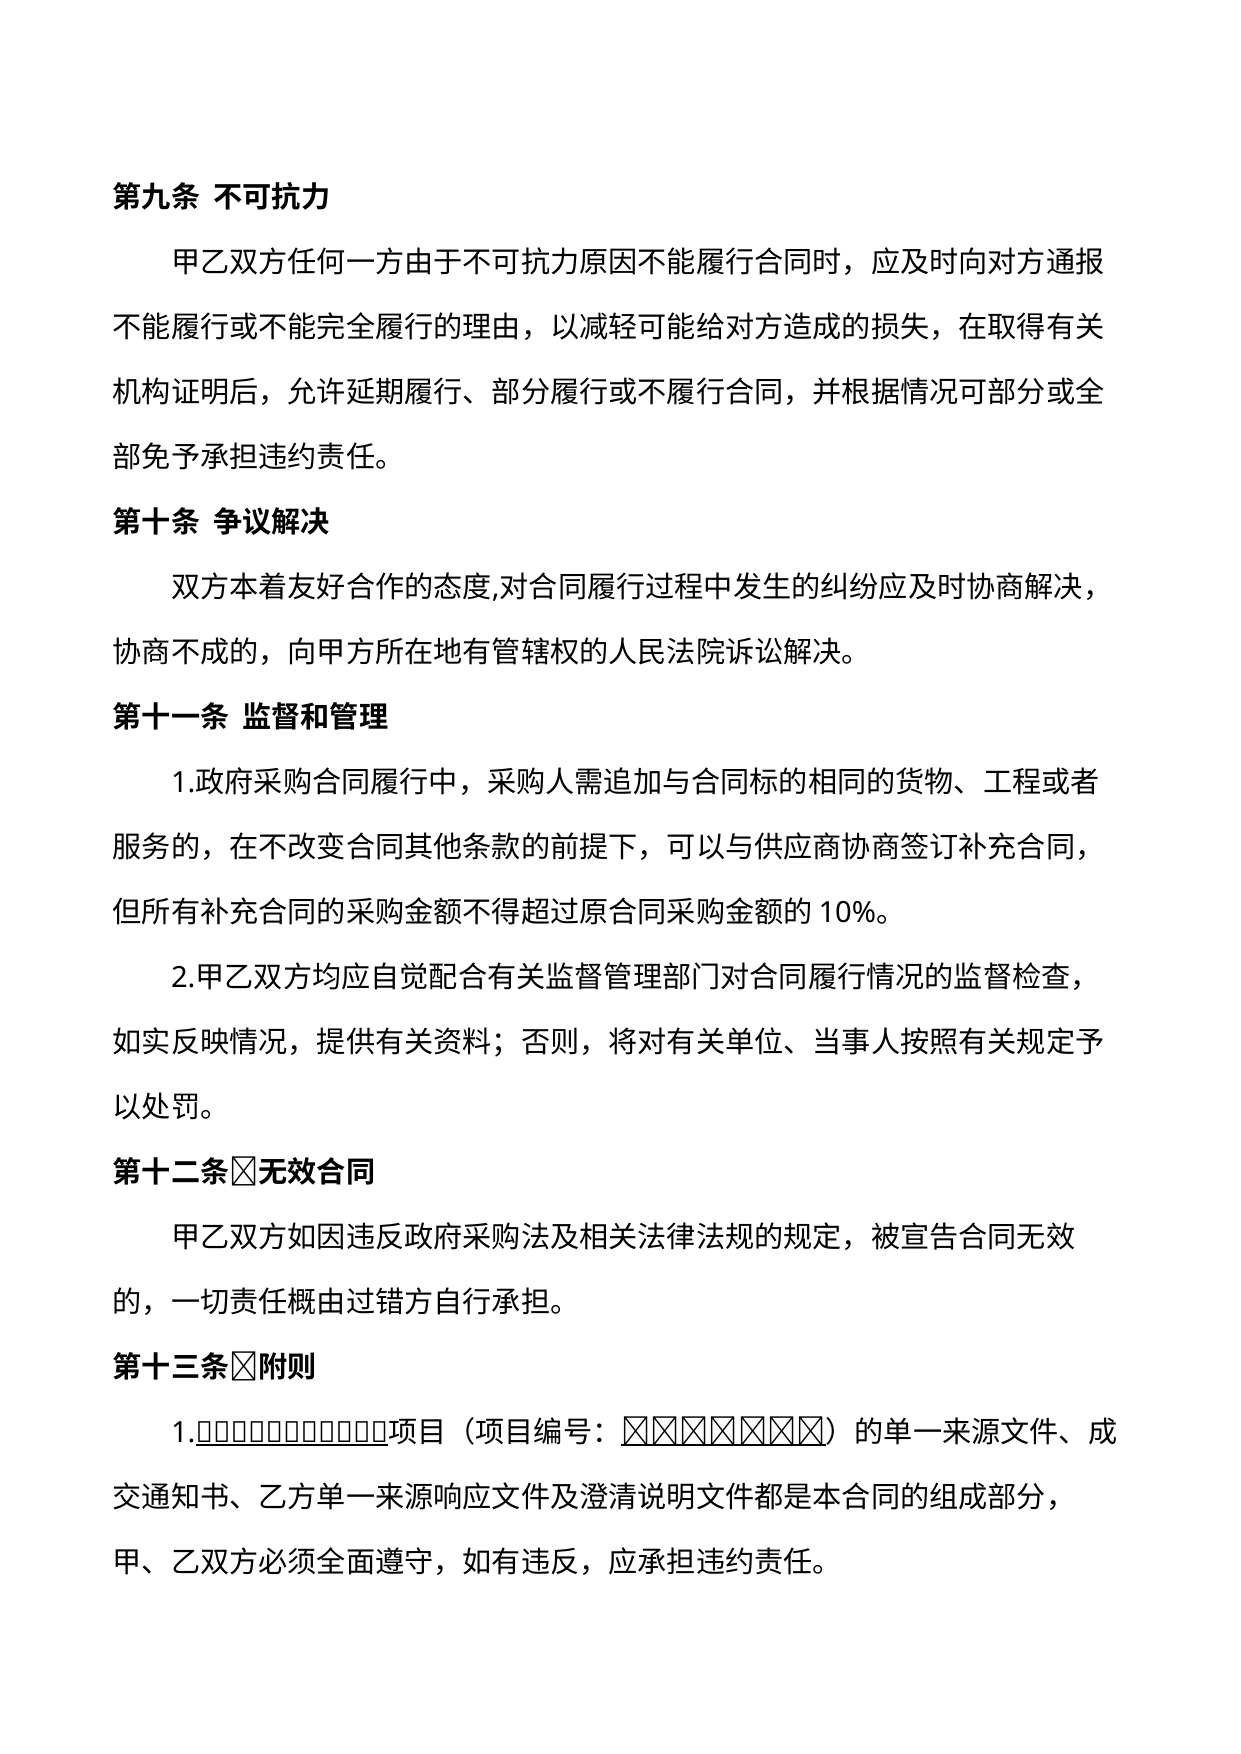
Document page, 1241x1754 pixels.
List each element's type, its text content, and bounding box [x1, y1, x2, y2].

text 第九条 不可抗力 [112, 162, 1128, 227]
text 1.项目（项目编号：）的单一来源文件、成交通知书、乙方单一来源响应文件及澄清说明文件都是本合同的组成部分，甲、乙双方必须全面遵守，如有违反，应承担违约责任。 [112, 1397, 1128, 1592]
text 第十一条 监督和管理 [112, 682, 1128, 747]
text 2.甲乙双方均应自觉配合有关监督管理部门对合同履行情况的监督检查，如实反映情况，提供有关资料；否则，将对有关单位、当事人按照有关规定予以处罚。 [112, 942, 1128, 1137]
text 双方本着友好合作的态度,对合同履行过程中发生的纠纷应及时协商解决，协商不成的，向甲方所在地有管辖权的人民法院诉讼解决。 [112, 552, 1128, 682]
text 甲乙双方如因违反政府采购法及相关法律法规的规定，被宣告合同无效的，一切责任概由过错方自行承担。 [112, 1202, 1128, 1332]
text 甲乙双方任何一方由于不可抗力原因不能履行合同时，应及时向对方通报不能履行或不能完全履行的理由，以减轻可能给对方造成的损失，在取得有关机构证明后，允许延期履行、部分履行或不履行合同，并根据情况可部分或全部免予承担违约责任。 [112, 227, 1128, 487]
text 1.政府采购合同履行中，采购人需追加与合同标的相同的货物、工程或者服务的，在不改变合同其他条款的前提下，可以与供应商协商签订补充合同，但所有补充合同的采购金额不得超过原合同采购金额的10%。 [112, 747, 1128, 942]
text 第十二条无效合同 [112, 1137, 1128, 1202]
text 第十条 争议解决 [112, 487, 1128, 552]
text 第十三条附则 [112, 1332, 1128, 1397]
